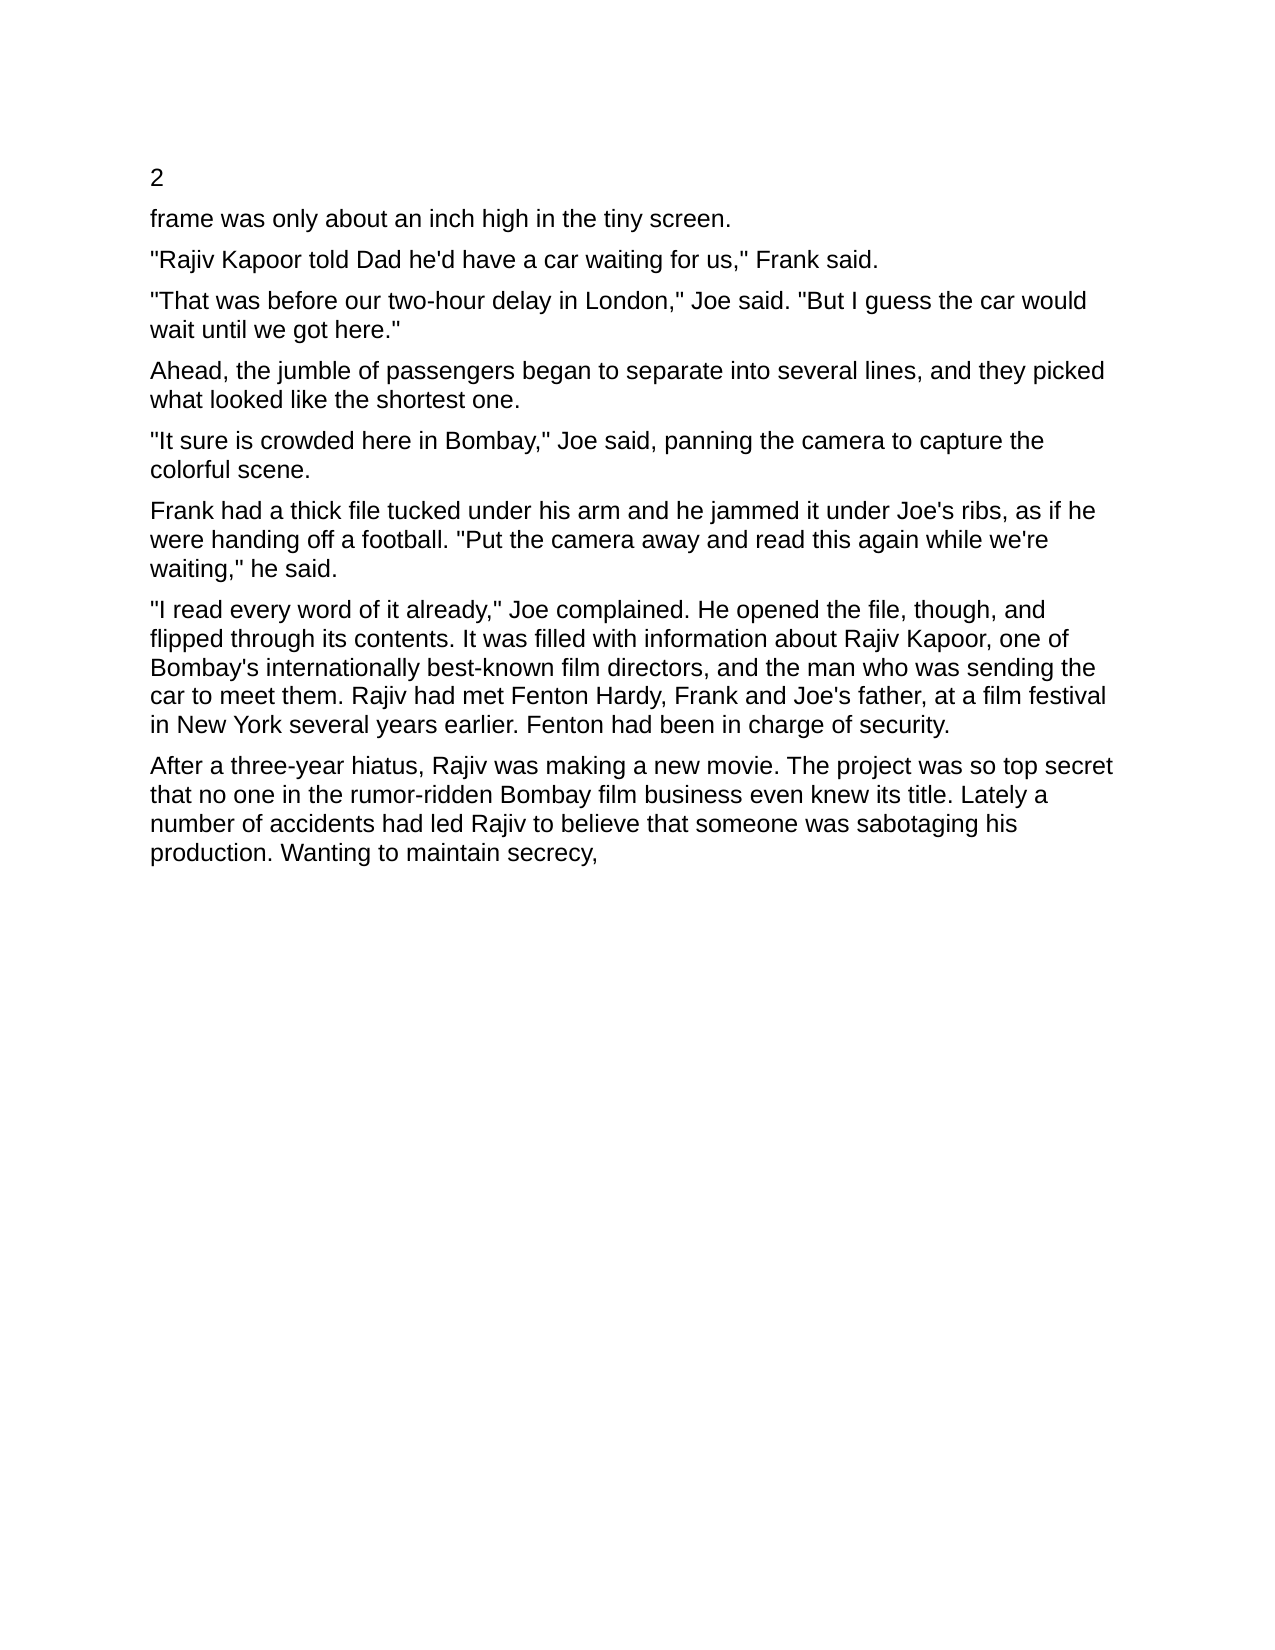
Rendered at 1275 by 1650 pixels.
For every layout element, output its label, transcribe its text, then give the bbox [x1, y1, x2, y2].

text "It sure is crowded here in Bombay," Joe said, panning the camera to capture the colorful scene. [150, 426, 1125, 484]
text "Rajiv Kapoor told Dad he'd have a car waiting for us," Frank said. [150, 245, 1125, 274]
text Frank had a thick file tucked under his arm and he jammed it under Joe's ribs, as if he were handing off a football. "Put the camera away and read this again while we're waiting," he said. [150, 496, 1125, 582]
text "That was before our two-hour delay in London," Joe said. "But I guess the car would wait until we got here." [150, 286, 1125, 344]
text frame was only about an inch high in the tiny screen. [150, 204, 1125, 232]
text After a three-year hiatus, Rajiv was making a new movie. The project was so top secret that no one in the rumor-ridden Bombay film business even knew its title. Lately a number of accidents had led Rajiv to believe that someone was sabotaging his production. Wanting to maintain secrecy, [150, 751, 1125, 866]
text 2 [150, 162, 1125, 191]
text "I read every word of it already," Joe complained. He opened the file, though, and flipped through its contents. It was filled with information about Rajiv Kapoor, one of Bombay's internationally best-known film directors, and the man who was sending the car to meet them. Rajiv had met Fenton Hardy, Frank and Joe's father, at a film festival in New York several years earlier. Fenton had been in charge of security. [150, 595, 1125, 739]
text Ahead, the jumble of passengers began to separate into several lines, and they picked what looked like the shortest one. [150, 356, 1125, 414]
